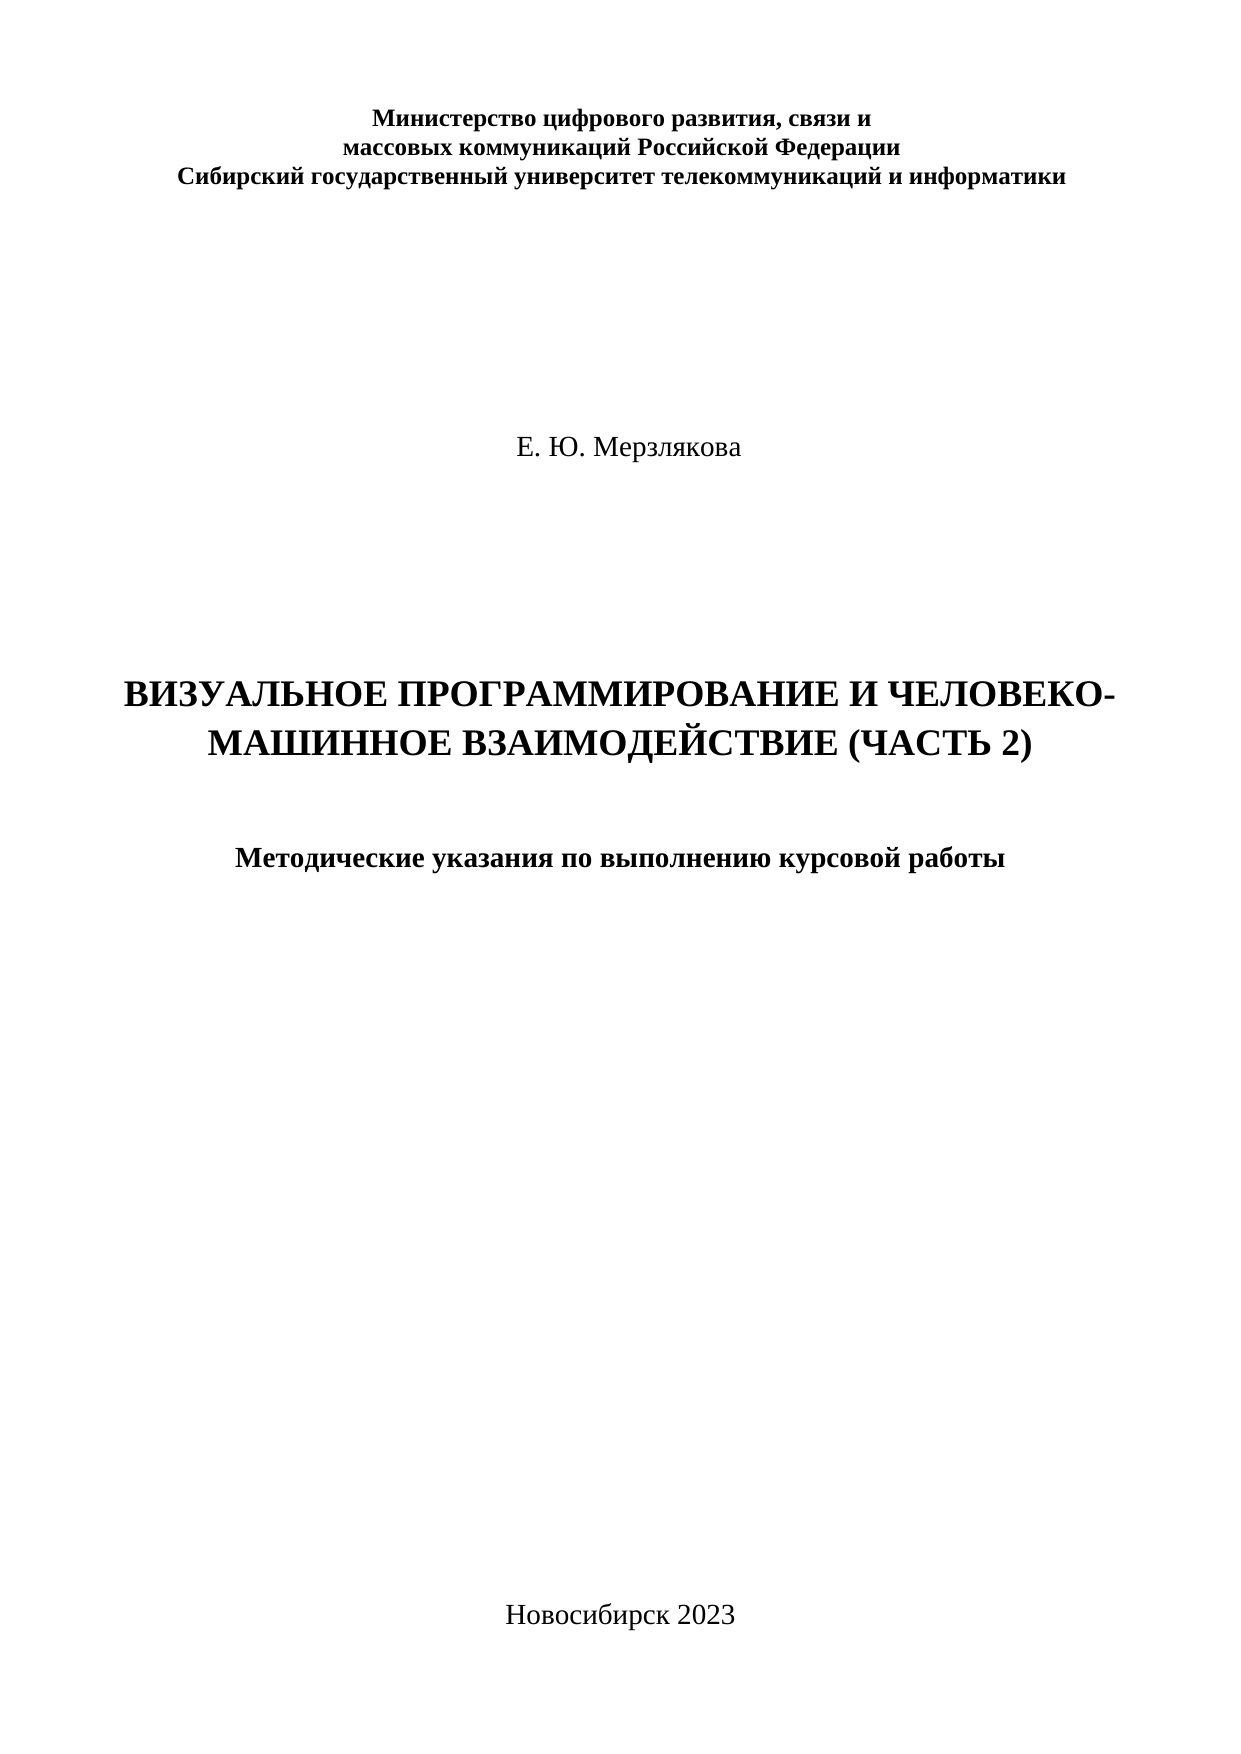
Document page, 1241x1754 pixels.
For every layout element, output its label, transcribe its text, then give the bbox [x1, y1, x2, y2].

text Новосибирск 2023 [103, 1597, 1137, 1631]
text Министерство цифрового развития, связи и [106, 103, 1137, 132]
text Сибирский государственный университет телекоммуникаций и информатики [106, 161, 1137, 190]
subtitle Методические указания по выполнению курсовой работы [103, 840, 1137, 874]
text Е. Ю. Мерзлякова [103, 429, 1137, 463]
subtitle Визуальное программирование и человеко-машинное взаимодействие (часть 2) [103, 671, 1137, 764]
text массовых коммуникаций Российской Федерации [106, 132, 1137, 161]
